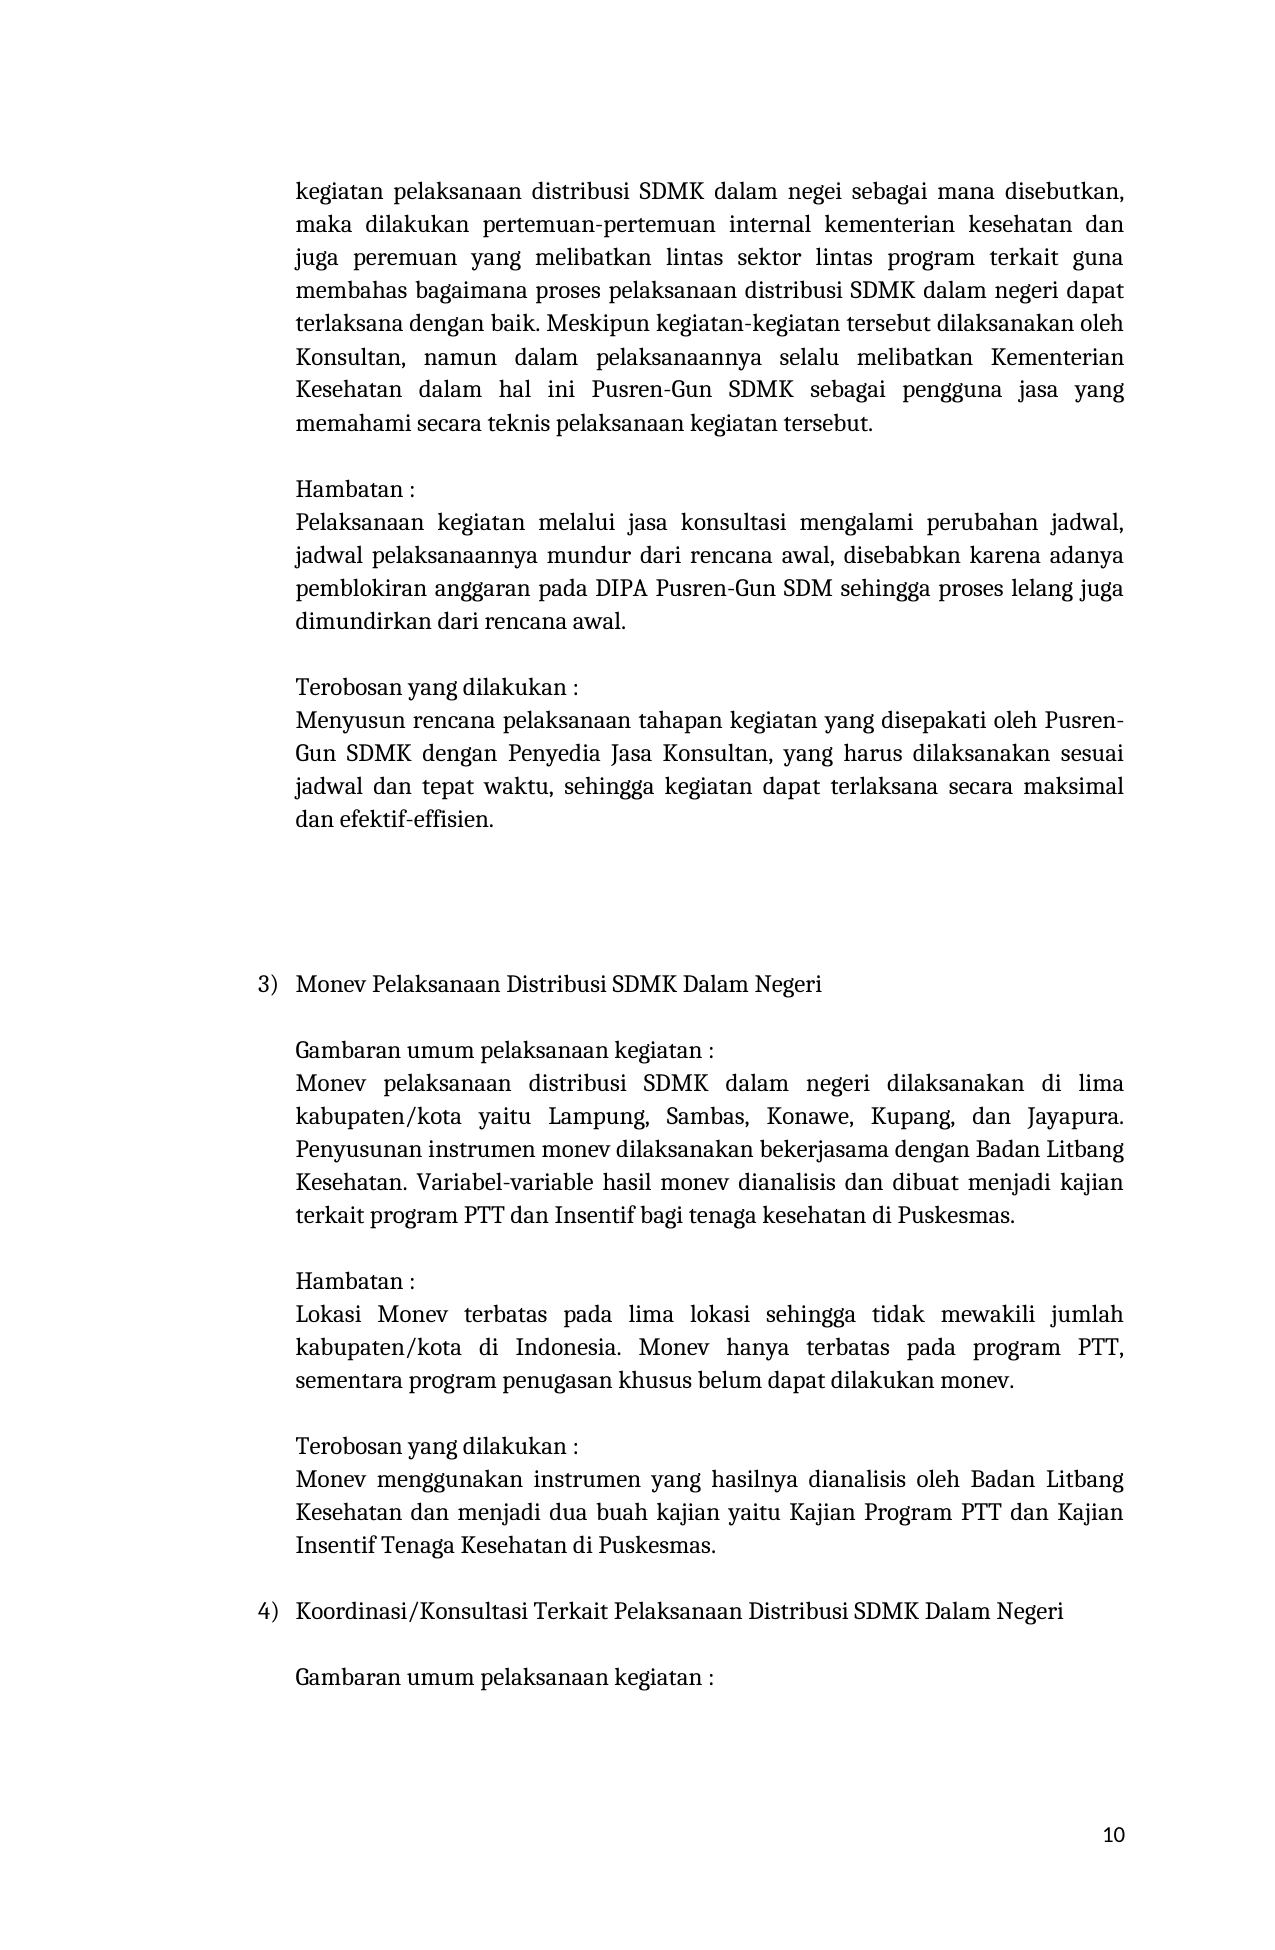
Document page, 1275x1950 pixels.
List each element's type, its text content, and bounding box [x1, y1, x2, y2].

text Pelaksanaan kegiatan melalui jasa konsultasi mengalami perubahan jadwal, jadwal pelaksanaannya mundur dari rencana awal, disebabkan karena adanya pemblokiran anggaran pada DIPA Pusren-Gun SDM sehingga proses lelang juga dimundirkan dari rencana awal. [295, 507, 1125, 635]
text Terobosan yang dilakukan : [295, 1432, 1125, 1461]
text Hambatan : [295, 474, 1125, 503]
text Monev menggunakan instrumen yang hasilnya dianalisis oleh Badan Litbang Kesehatan dan menjadi dua buah kajian yaitu Kajian Program PTT dan Kajian Insentif Tenaga Kesehatan di Puskesmas. [295, 1465, 1125, 1560]
text Gambaran umum pelaksanaan kegiatan : [295, 1036, 1125, 1064]
text Hambatan : [295, 1267, 1125, 1296]
text Menyusun rencana pelaksanaan tahapan kegiatan yang disepakati oleh Pusren-Gun SDMK dengan Penyedia Jasa Konsultan, yang harus dilaksanakan sesuai jadwal dan tepat waktu, sehingga kegiatan dapat terlaksana secara maksimal dan efektif-effisien. [295, 706, 1125, 833]
text Terobosan yang dilakukan : [295, 673, 1125, 701]
text Monev pelaksanaan distribusi SDMK dalam negeri dilaksanakan di lima kabupaten/kota yaitu Lampung, Sambas, Konawe, Kupang, dan Jayapura. Penyusunan instrumen monev dilaksanakan bekerjasama dengan Badan Litbang Kesehatan. Variabel-variable hasil monev dianalisis dan dibuat menjadi kajian terkait program PTT dan Insentif bagi tenaga kesehatan di Puskesmas. [295, 1069, 1125, 1230]
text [295, 177, 1125, 437]
list Gambaran umum pelaksanaan kegiatan : [295, 1663, 1125, 1692]
list Koordinasi/Konsultasi Terkait Pelaksanaan Distribusi SDMK Dalam Negeri [258, 1597, 1125, 1626]
text Lokasi Monev terbatas pada lima lokasi sehingga tidak mewakili jumlah kabupaten/kota di Indonesia. Monev hanya terbatas pada program PTT, sementara program penugasan khusus belum dapat dilakukan monev. [295, 1300, 1125, 1395]
list Monev Pelaksanaan Distribusi SDMK Dalam Negeri [258, 970, 1125, 998]
